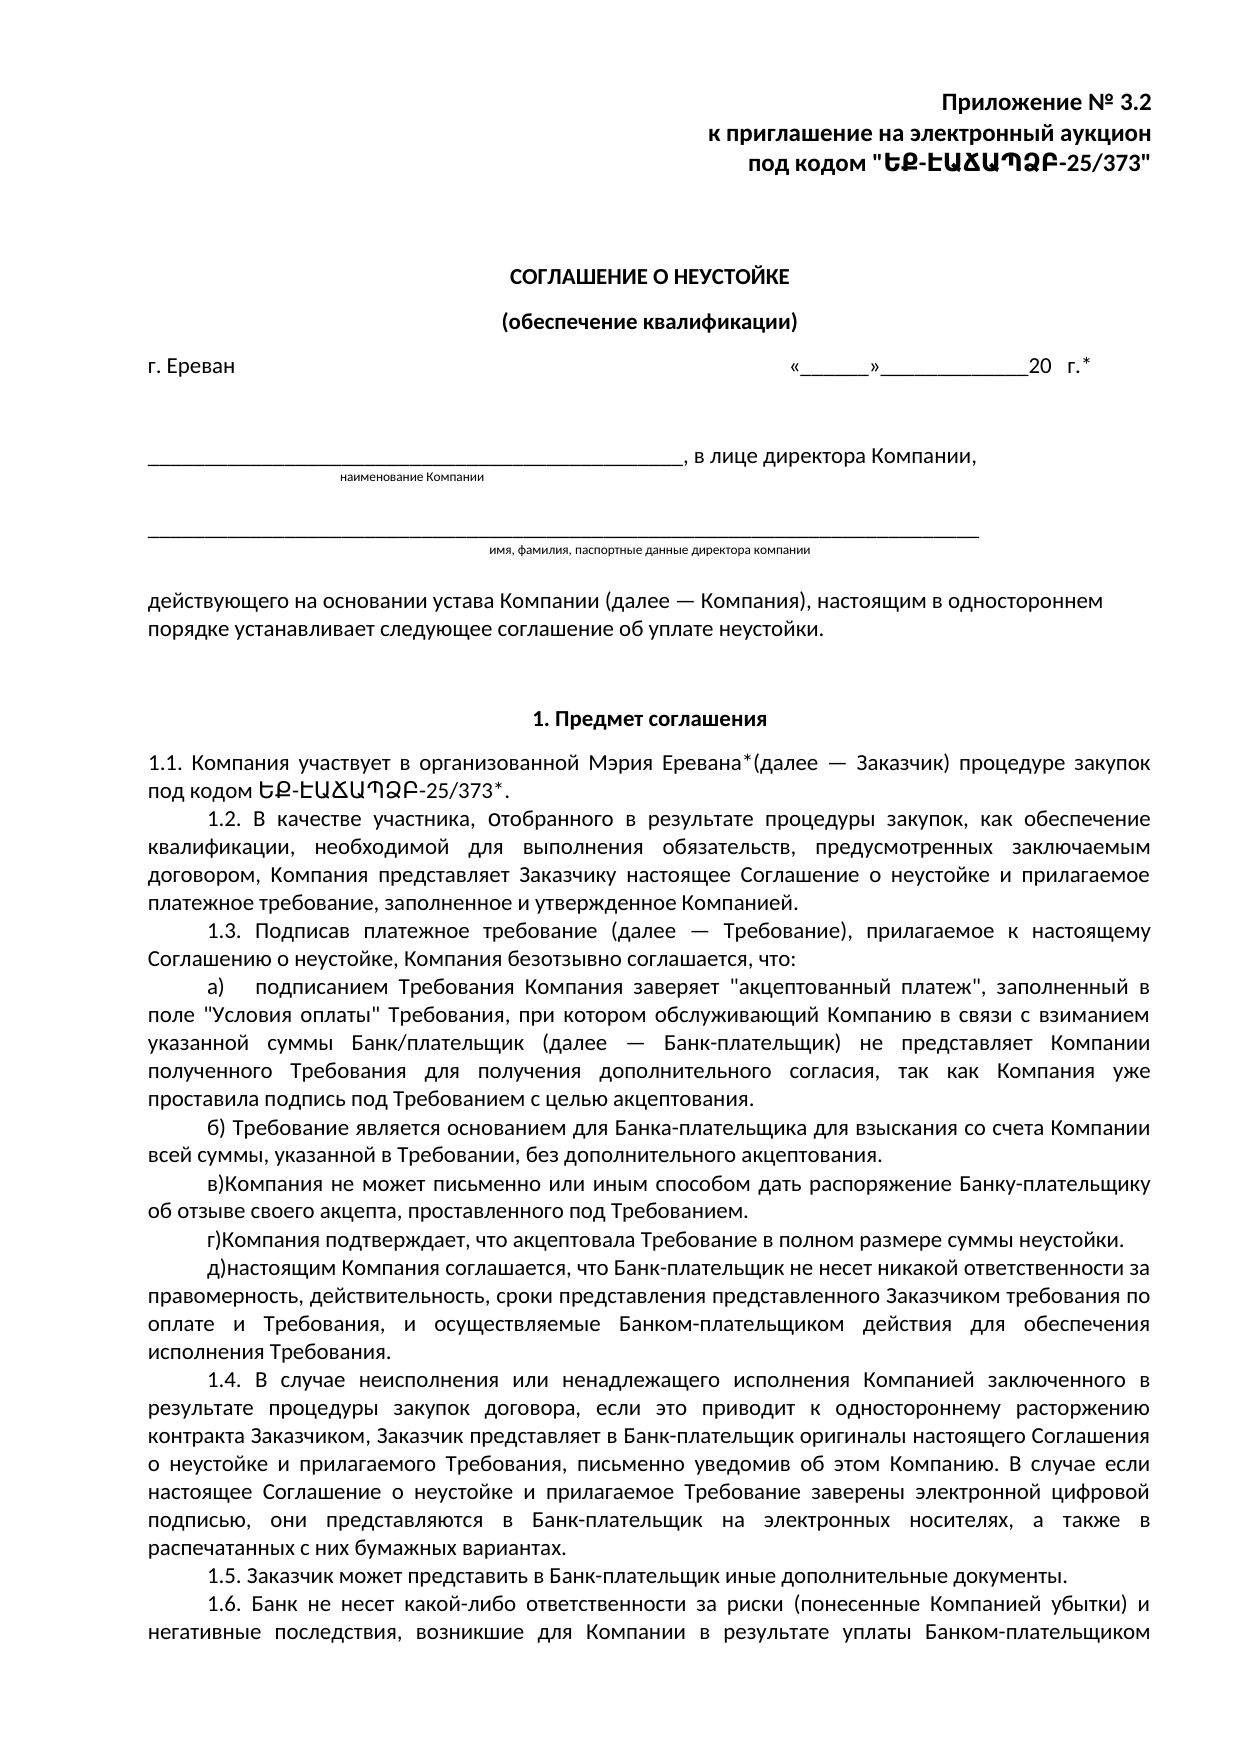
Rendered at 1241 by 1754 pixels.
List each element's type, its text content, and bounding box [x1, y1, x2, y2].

text под кодом "ԵՔ-ԷԱՃԱՊՁԲ-25/373" [177, 147, 1152, 178]
text в)Компания не может письменно или иным способом дать распоряжение Банку-плательщику об отзыве своего акцепта, проставленного под Требованием. [148, 1169, 1152, 1225]
text 1.5. Заказчик может представить в Банк-плательщик иные дополнительные документы. [148, 1561, 1152, 1589]
text Приложение № 3.2 [148, 86, 1152, 117]
text СОГЛАШЕНИЕ О НЕУСТОЙКЕ [148, 262, 1152, 290]
text порядке устанавливает следующее соглашение об уплате неустойки. [148, 614, 1152, 642]
text г)Компания подтверждает, что акцептовала Требование в полном размере суммы неустойки. [148, 1225, 1152, 1253]
text 1. Предмет соглашения [148, 704, 1152, 732]
text 1.3. Подписав платежное требование (далее — Требование), прилагаемое к настоящему Соглашению о неустойке, Компания безотзывно соглашается, что: [148, 916, 1152, 972]
text действующего на основании устава Компании (далее — Компания), настоящим в одностороннем [148, 586, 1152, 614]
text а) подписанием Требования Компания заверяет "акцептованный платеж", заполненный в поле "Условия оплаты" Требования, при котором обслуживающий Компанию в связи с взиманием указанной суммы Банк/плательщик (далее — Банк-плательщик) не представляет Компании полученного Требования для получения дополнительного согласия, так как Компания уже проставила подпись под Требованием с целью акцептования. [148, 972, 1152, 1113]
text _________________________________________________________________________ [148, 513, 1152, 542]
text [148, 1589, 1152, 1645]
text (обеспечение квалификации) [148, 307, 1152, 335]
text д)настоящим Компания соглашается, что Банк-плательщик не несет никакой ответственности за правомерность, действительность, сроки представления представленного Заказчиком требования по оплате и Требования, и осуществляемые Банком-плательщиком действия для обеспечения исполнения Требования. [148, 1253, 1152, 1365]
text 1.1. Компания участвует в организованной Мэрия Еревана*(далее — Заказчик) процедуре закупок под кодом ԵՔ-ԷԱՃԱՊՁԲ-25/373*. [148, 748, 1152, 804]
text наименование Компании [340, 469, 1152, 497]
text _______________________________________________, в лице директора Компании, [148, 441, 1152, 469]
text имя, фамилия, паспортные данные директора компании [148, 542, 1152, 569]
text б) Требование является основанием для Банка-плательщика для взыскания со счета Компании всей суммы, указанной в Требовании, без дополнительного акцептования. [148, 1113, 1152, 1169]
table_header «______»_____________20 г.* [635, 351, 1104, 396]
text к приглашение на электронный аукцион [177, 117, 1152, 147]
text 1.2. В качестве участника, օтобранного в результате процедуры закупок, как обеспечение квалификации, необходимой для выполнения обязательств, предусмотренных заключаемым договором, Kомпания представляет Заказчику настоящее Соглашение о неустойке и прилагаемое платежное требование, заполненное и утвержденное Компанией. [148, 804, 1152, 916]
text 1.4. В случае неисполнения или ненадлежащего исполнения Компанией заключенного в результате процедуры закупок договора, если это приводит к одностороннему расторжению контракта Заказчиком, Заказчик представляет в Банк-плательщик оригиналы настоящего Соглашения о неустойке и прилагаемого Требования, письменно уведомив об этом Компанию. В случае если настоящее Соглашение о неустойке и прилагаемое Требование заверены электронной цифровой подписью, они представляются в Банк-плательщик на электронных носителях, а также в распечатанных с них бумажных вариантах. [148, 1365, 1152, 1561]
table_header г. Ереван [136, 351, 635, 396]
